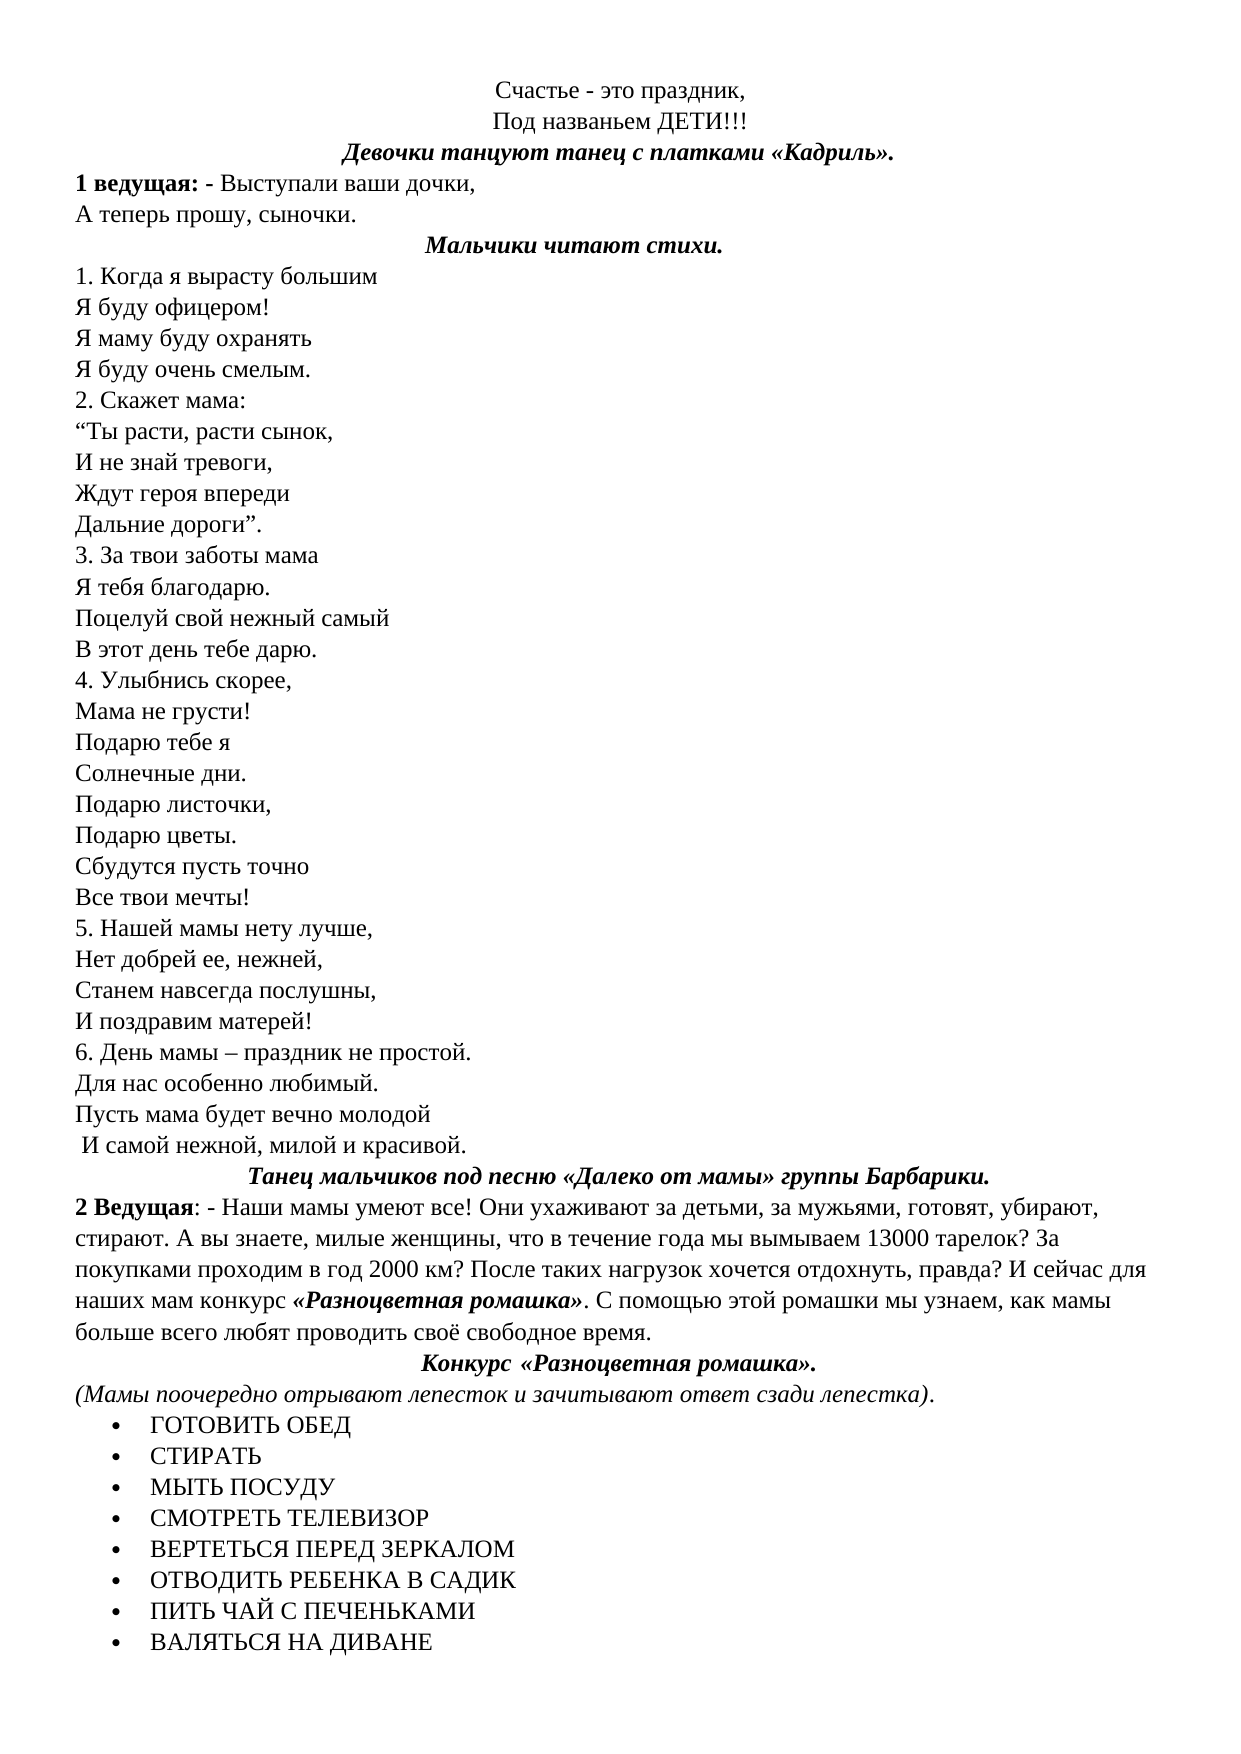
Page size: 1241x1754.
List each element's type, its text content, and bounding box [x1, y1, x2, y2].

list ГОТОВИТЬ ОБЕД [112, 1410, 1165, 1438]
text Танец мальчиков под песню «Далеко от мамы» группы Барбарики. [75, 1161, 1165, 1190]
list ВЕРТЕТЬСЯ ПЕРЕД ЗЕРКАЛОМ [112, 1534, 1165, 1563]
text 2 Ведущая: - Наши мамы умеют все! Они ухаживают за детьми, за мужьями, готовят, убирают, стирают. А вы знаете, милые женщины, что в течение года мы вымываем 13000 тарелок? За покупками проходим в год 2000 км? После таких нагрузок хочется отдохнуть, правда? И сейчас для наших мам конкурс «Разноцветная ромашка». С помощью этой ромашки мы узнаем, как мамы больше всего любят проводить своё свободное время. [75, 1192, 1165, 1345]
list ВАЛЯТЬСЯ НА ДИВАНЕ [112, 1627, 1165, 1656]
text Конкурс «Разноцветная ромашка». [75, 1348, 1165, 1376]
text 2. Скажет мама: “Ты расти, расти сынок, И не знай тревоги, Ждут героя впереди Дальние дороги”. [75, 385, 1165, 538]
list ПИТЬ ЧАЙ С ПЕЧЕНЬКАМИ [112, 1596, 1165, 1625]
text 6. День мамы – праздник не простой. [75, 1037, 1165, 1066]
text 1. Когда я вырасту большим Я буду офицером! Я маму буду охранять Я буду очень смелым. [75, 261, 1165, 383]
list СТИРАТЬ [112, 1441, 1165, 1469]
text Пусть мама будет вечно молодой [75, 1099, 1165, 1128]
text И самой нежной, милой и красивой. [75, 1130, 1165, 1159]
text 3. За твои заботы мама Я тебя благодарю. Поцелуй свой нежный самый В этот день тебе дарю. [75, 541, 1165, 662]
text 5. Нашей мамы нету лучше, Нет добрей ее, нежней, Станем навсегда послушны, И поздравим матерей! [75, 913, 1165, 1035]
list ОТВОДИТЬ РЕБЕНКА В САДИК [112, 1565, 1165, 1594]
list СМОТРЕТЬ ТЕЛЕВИЗОР [112, 1503, 1165, 1532]
text Для нас особенно любимый. [75, 1068, 1165, 1097]
text 4. Улыбнись скорее, Мама не грусти! Подарю тебе я Солнечные дни. Подарю листочки, Подарю цветы. Сбудутся пусть точно Все твои мечты! [75, 665, 1165, 911]
text (Мамы поочередно отрывают лепесток и зачитывают ответ сзади лепестка). [75, 1379, 1165, 1407]
text Мальчики читают стихи. [75, 230, 1165, 259]
list МЫТЬ ПОСУДУ [112, 1472, 1165, 1501]
text 1 ведущая: - Выступали ваши дочки, А теперь прошу, сыночки. [75, 168, 1165, 228]
text Девочки танцуют танец с платками «Кадриль». [75, 137, 1165, 166]
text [75, 75, 1165, 135]
